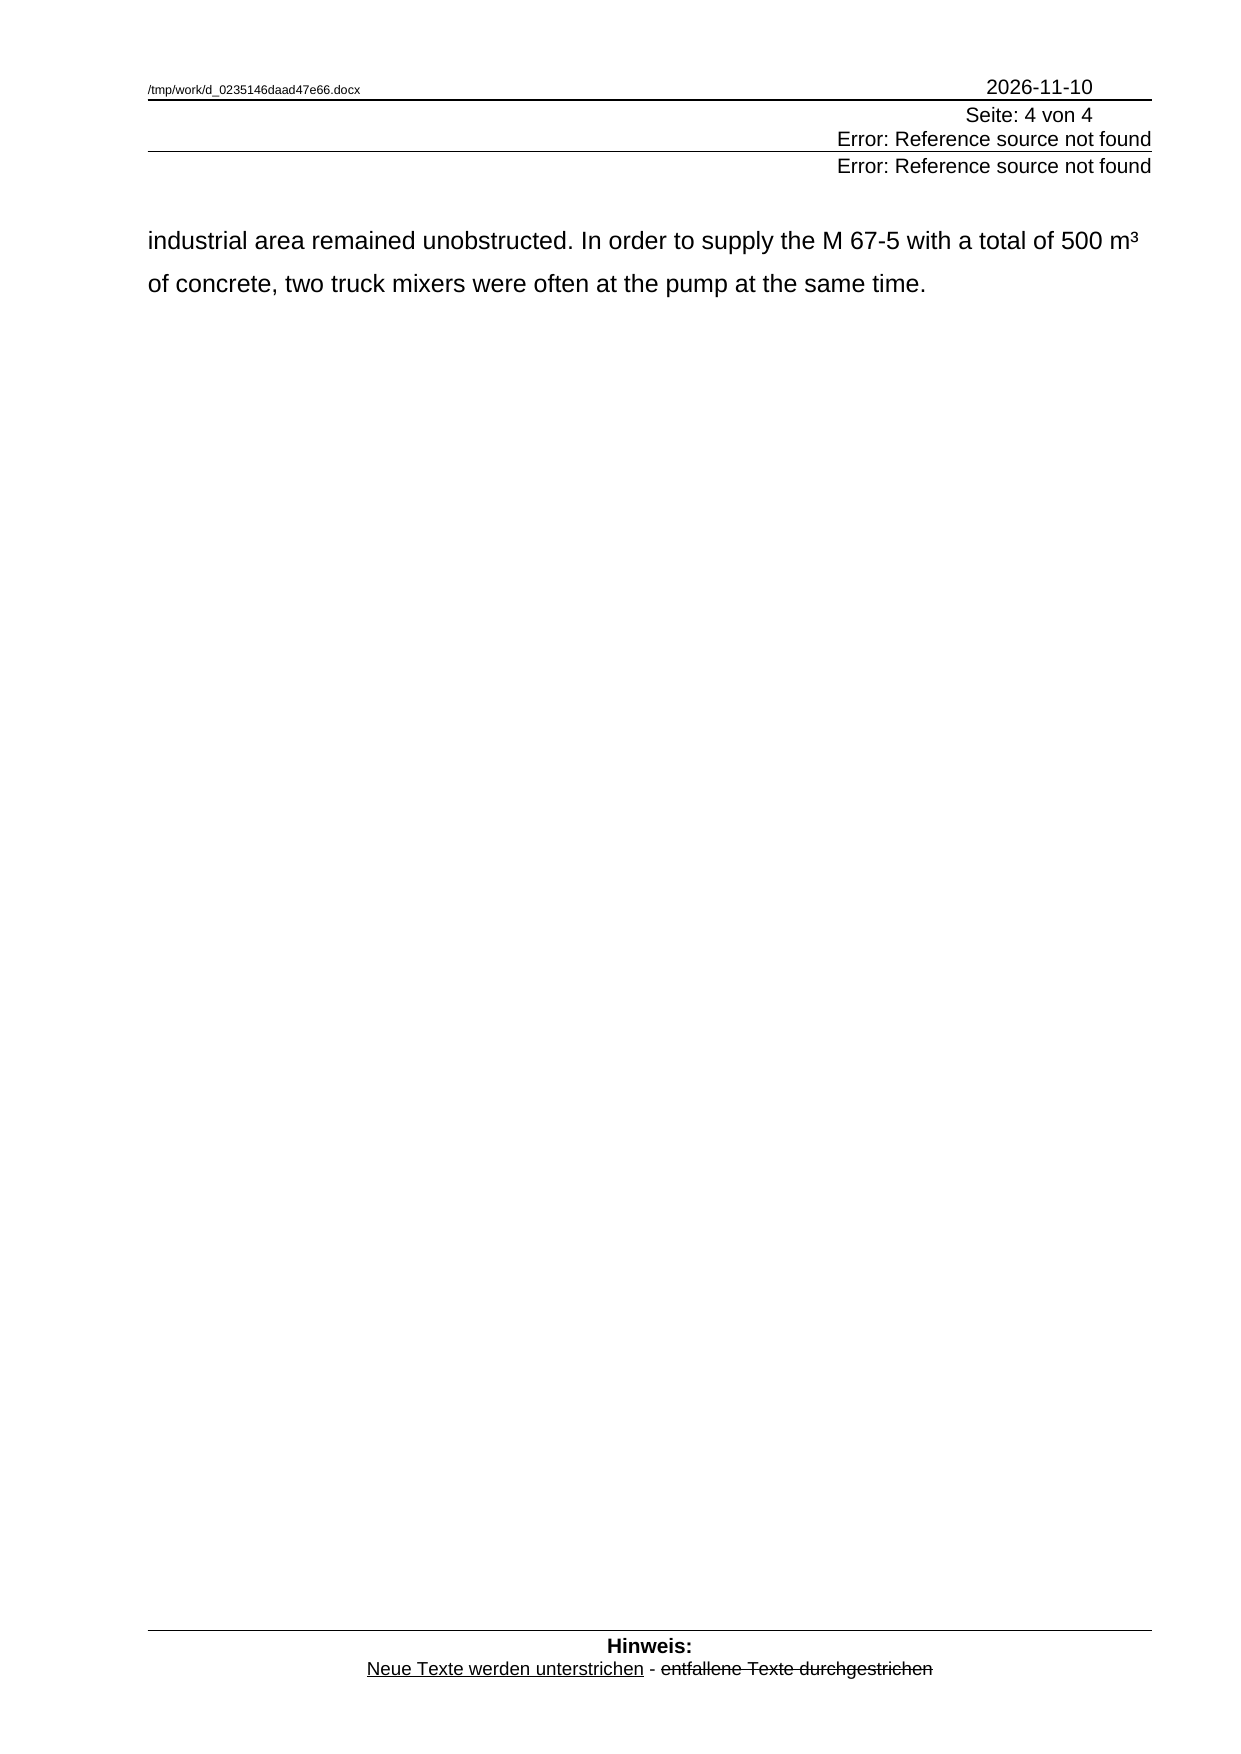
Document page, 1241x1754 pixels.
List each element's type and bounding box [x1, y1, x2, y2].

text [148, 226, 1152, 298]
